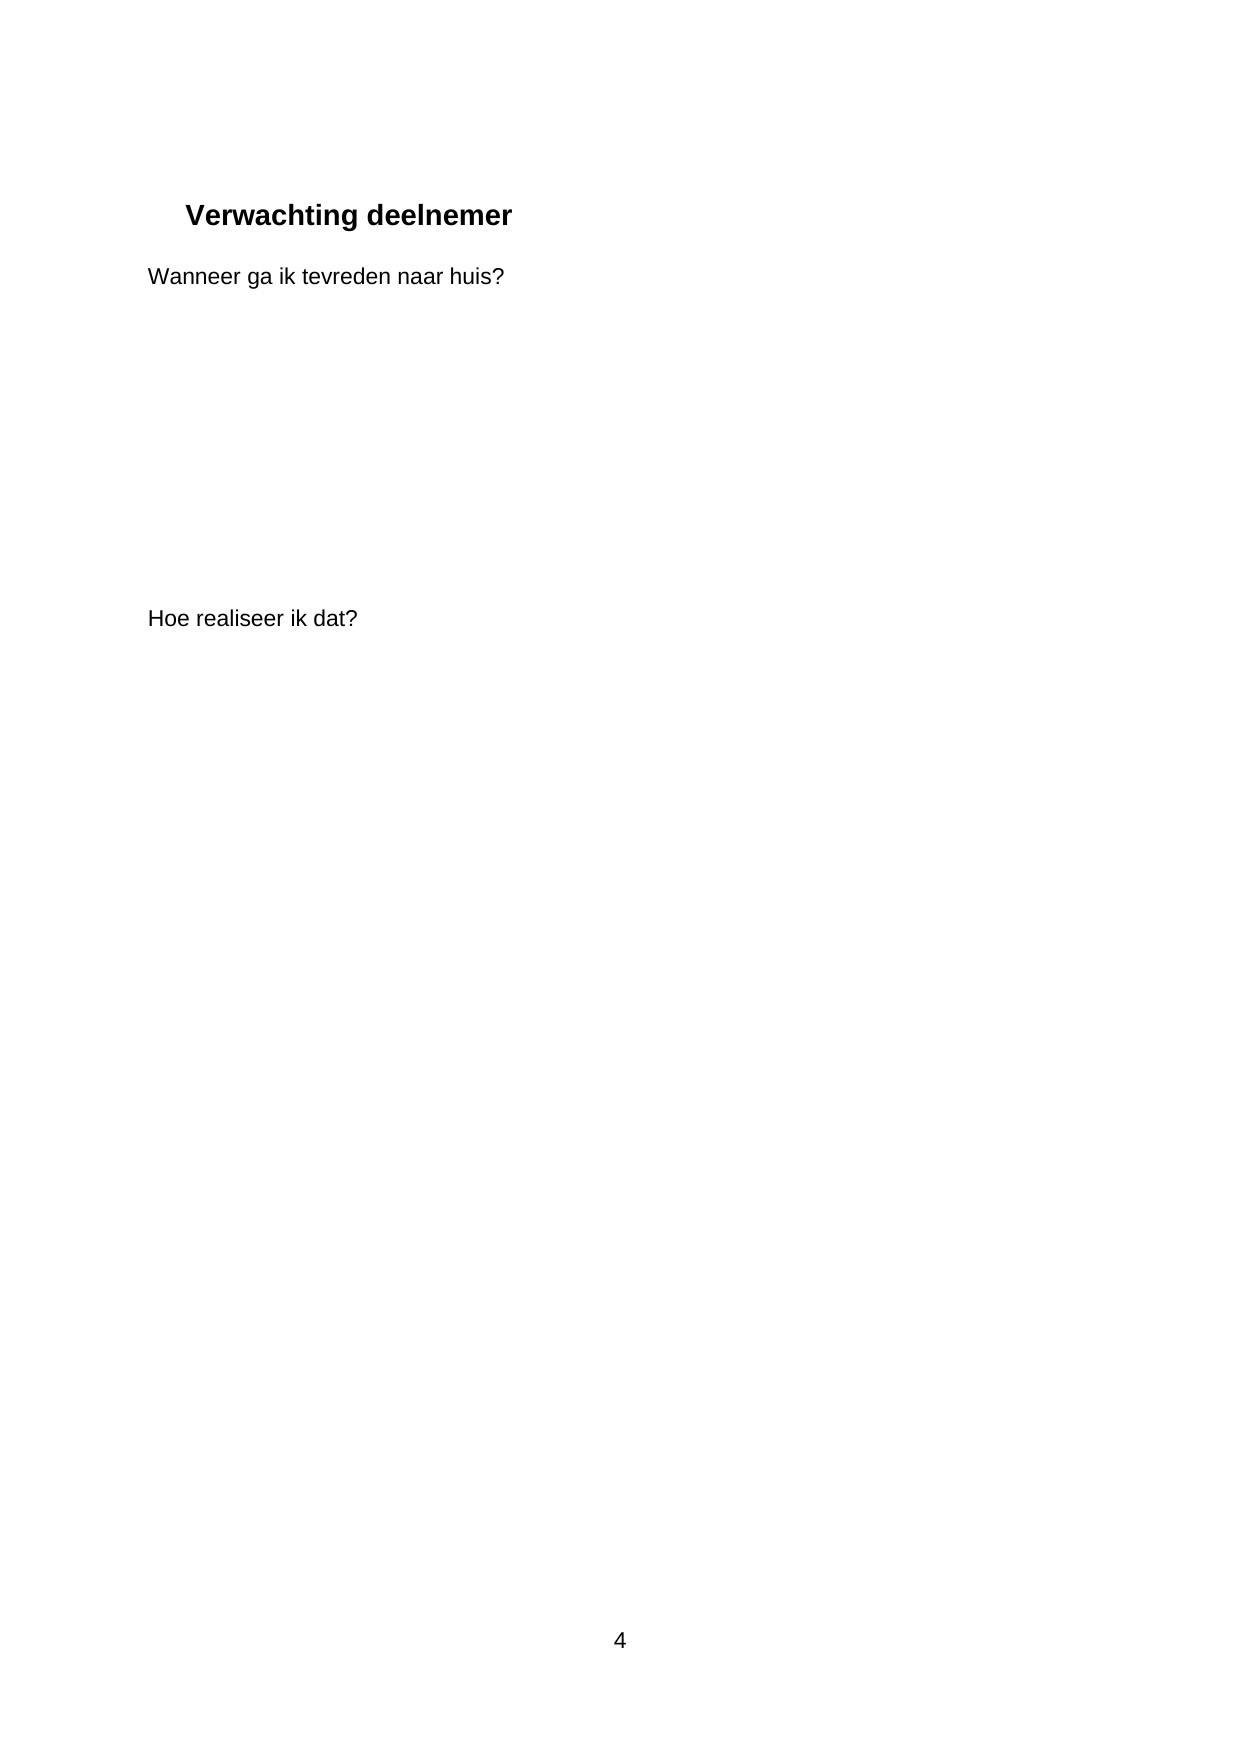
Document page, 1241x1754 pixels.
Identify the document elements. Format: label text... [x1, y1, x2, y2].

text Hoe realiseer ik dat? [148, 605, 1092, 632]
text Wanneer ga ik tevreden naar huis? [148, 263, 1092, 289]
subtitle Verwachting deelnemer [185, 198, 1092, 231]
